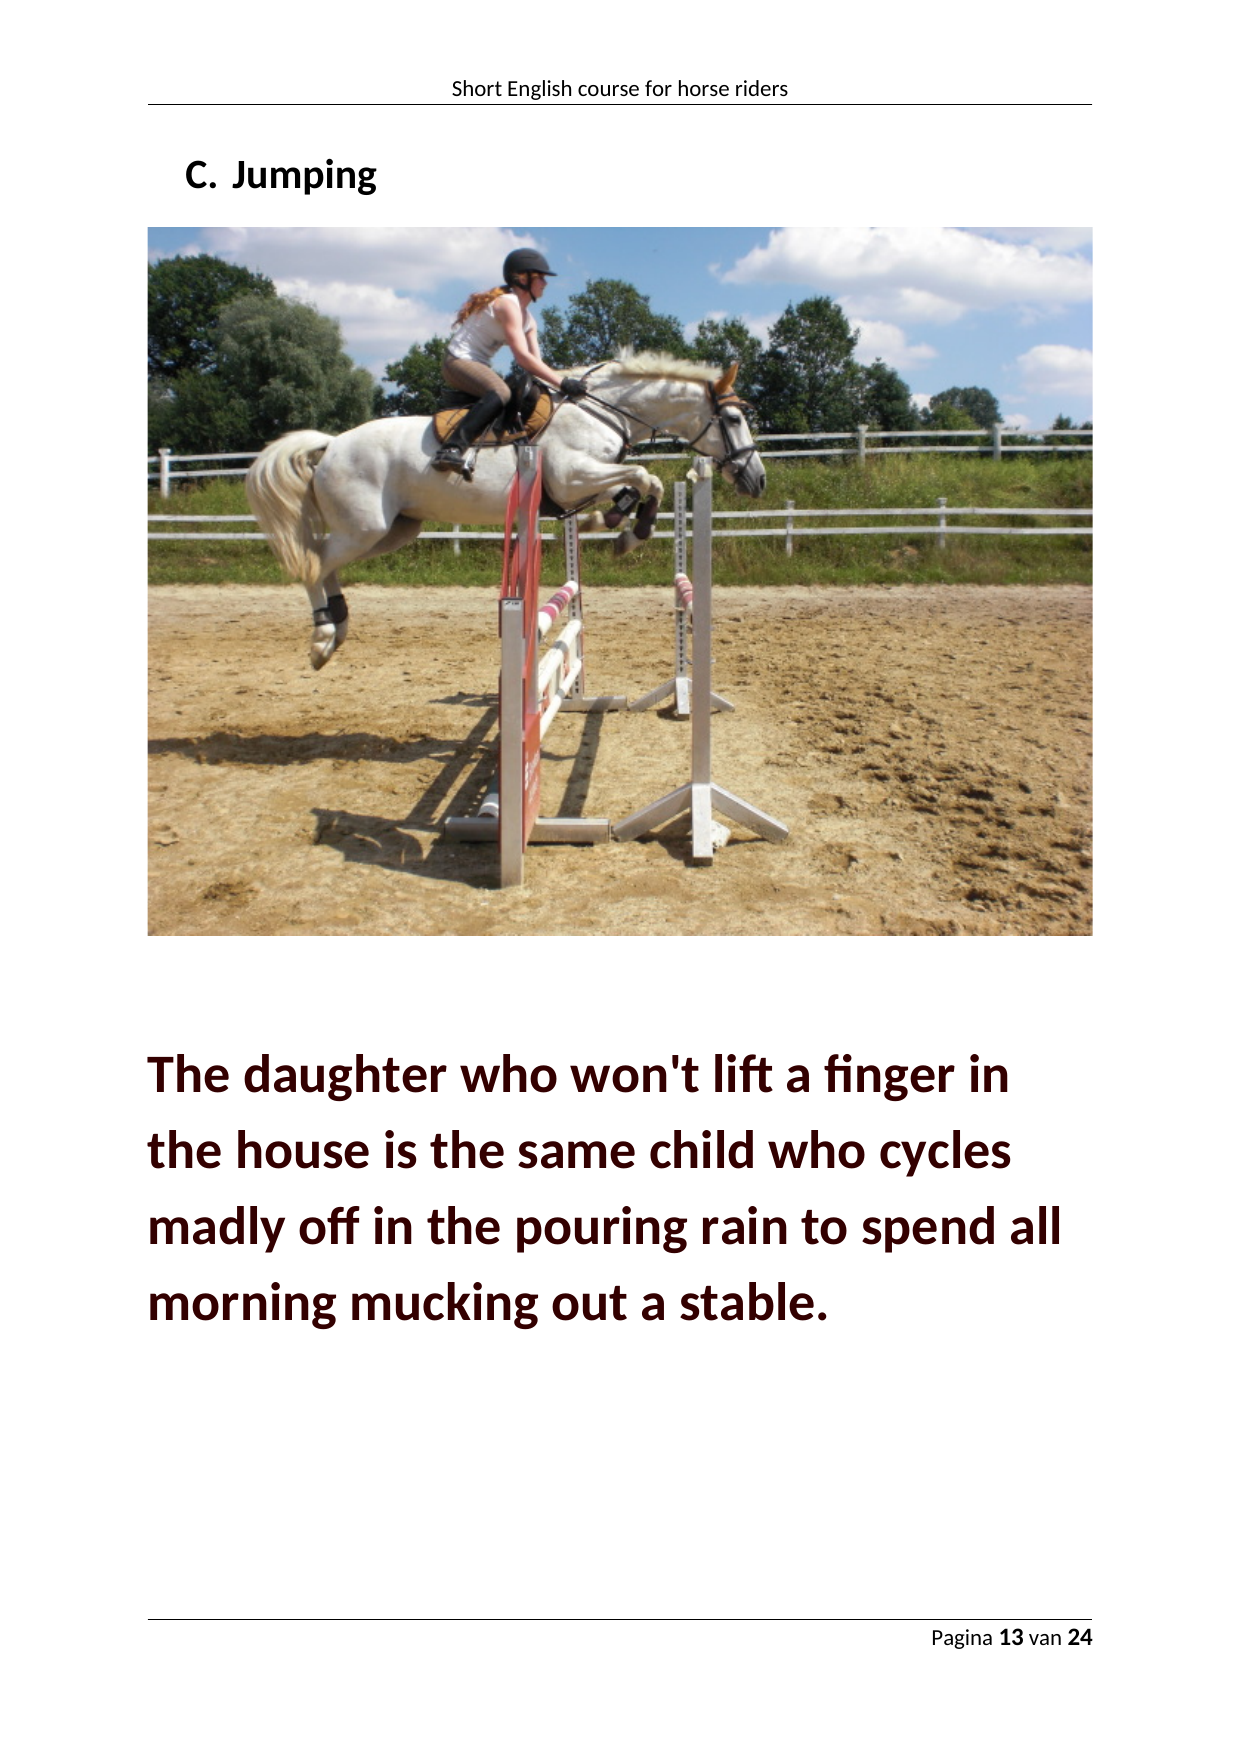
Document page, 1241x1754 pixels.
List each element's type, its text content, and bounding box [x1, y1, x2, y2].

text The daughter who won't lift a finger in the house is the same child who cycles madly off in the pouring rain to spend all morning mucking out a stable. [148, 1040, 1092, 1334]
list Jumping [185, 148, 1092, 198]
picture [147, 227, 1093, 936]
